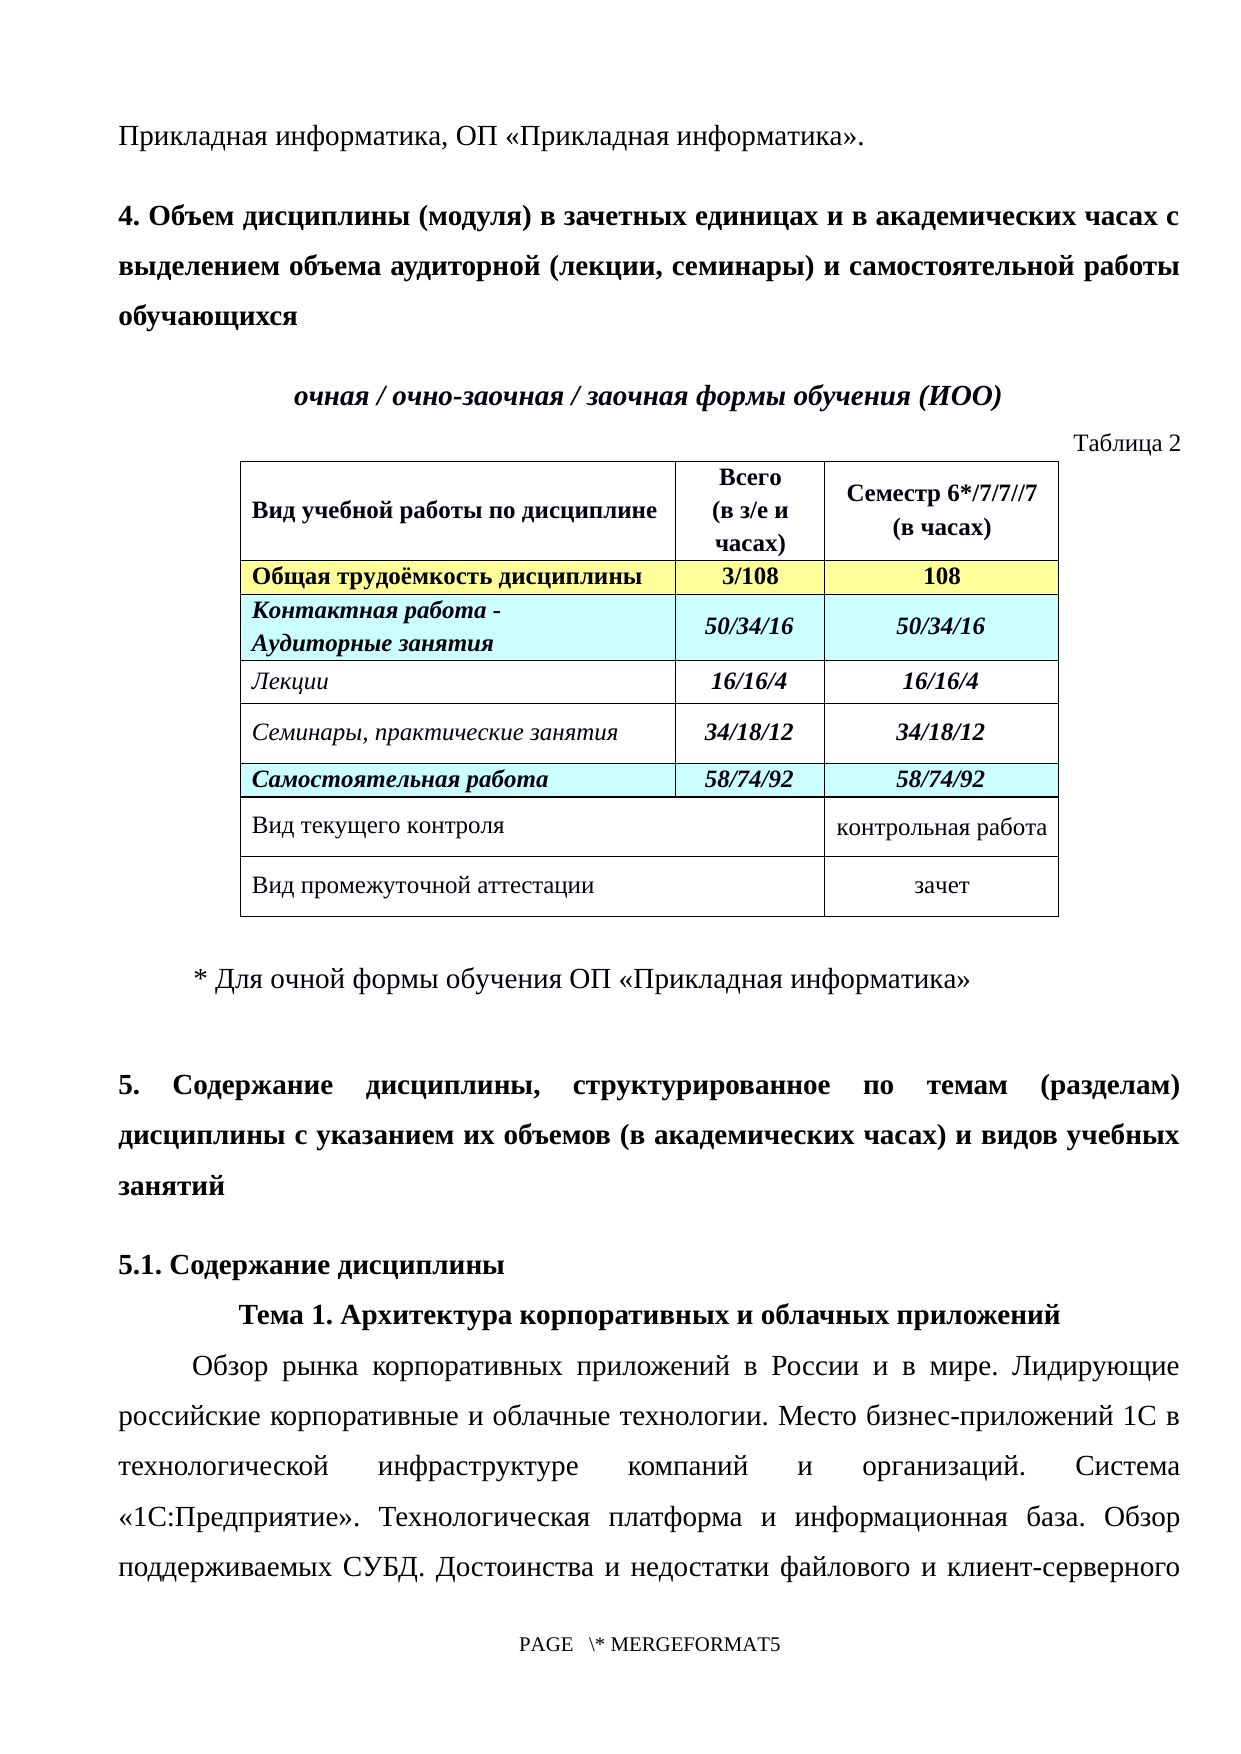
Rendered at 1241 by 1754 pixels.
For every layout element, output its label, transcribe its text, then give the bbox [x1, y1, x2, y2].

table_header Семестр 6*/7/7//7 (в часах) [825, 462, 1058, 560]
subtitle Тема 1. Архитектура корпоративных и облачных приложений [118, 1297, 1181, 1331]
table_cell 58/74/92 [676, 764, 824, 796]
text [118, 118, 1181, 152]
subtitle 4. Объем дисциплины (модуля) в зачетных единицах и в академических часах с выделением объема аудиторной (лекции, семинары) и самостоятельной работы обучающихся [118, 198, 1181, 332]
table_cell контрольная работа [825, 798, 1058, 856]
table_cell 16/16/4 [676, 661, 824, 703]
subtitle 5. Содержание дисциплины, структурированное по темам (разделам) дисциплины с указанием их объемов (в академических часах) и видов учебных занятий [118, 1067, 1181, 1201]
table_cell Лекции [241, 661, 675, 703]
list * Для очной формы обучения ОП «Прикладная информатика» [193, 961, 1181, 994]
table_cell Вид промежуточной аттестации [241, 857, 824, 916]
table_cell зачет [825, 857, 1058, 916]
table_cell 50/34/16 [676, 595, 824, 660]
table_cell Контактная работа - Аудиторные занятия [241, 595, 675, 660]
table_cell Семинары, практические занятия [241, 704, 675, 763]
table_cell 16/16/4 [825, 661, 1058, 703]
table_cell 34/18/12 [676, 704, 824, 763]
table_cell Самостоятельная работа [241, 764, 675, 796]
table_cell Общая трудоёмкость дисциплины [241, 561, 675, 594]
subtitle 5.1. Содержание дисциплины [118, 1247, 1181, 1281]
table_cell 3/108 [676, 561, 824, 594]
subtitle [118, 1348, 1181, 1583]
table_header Всего (в з/е и часах) [676, 462, 824, 560]
text очная / очно-заочная / заочная формы обучения (ИОО) [118, 378, 1181, 411]
table_cell 108 [825, 561, 1058, 594]
table_cell Вид текущего контроля [241, 798, 824, 856]
table_cell 58/74/92 [825, 764, 1058, 796]
table_header Вид учебной работы по дисциплине [241, 462, 675, 560]
text Таблица 2 [118, 428, 1181, 457]
table_cell 34/18/12 [825, 704, 1058, 763]
table_cell 50/34/16 [825, 595, 1058, 660]
